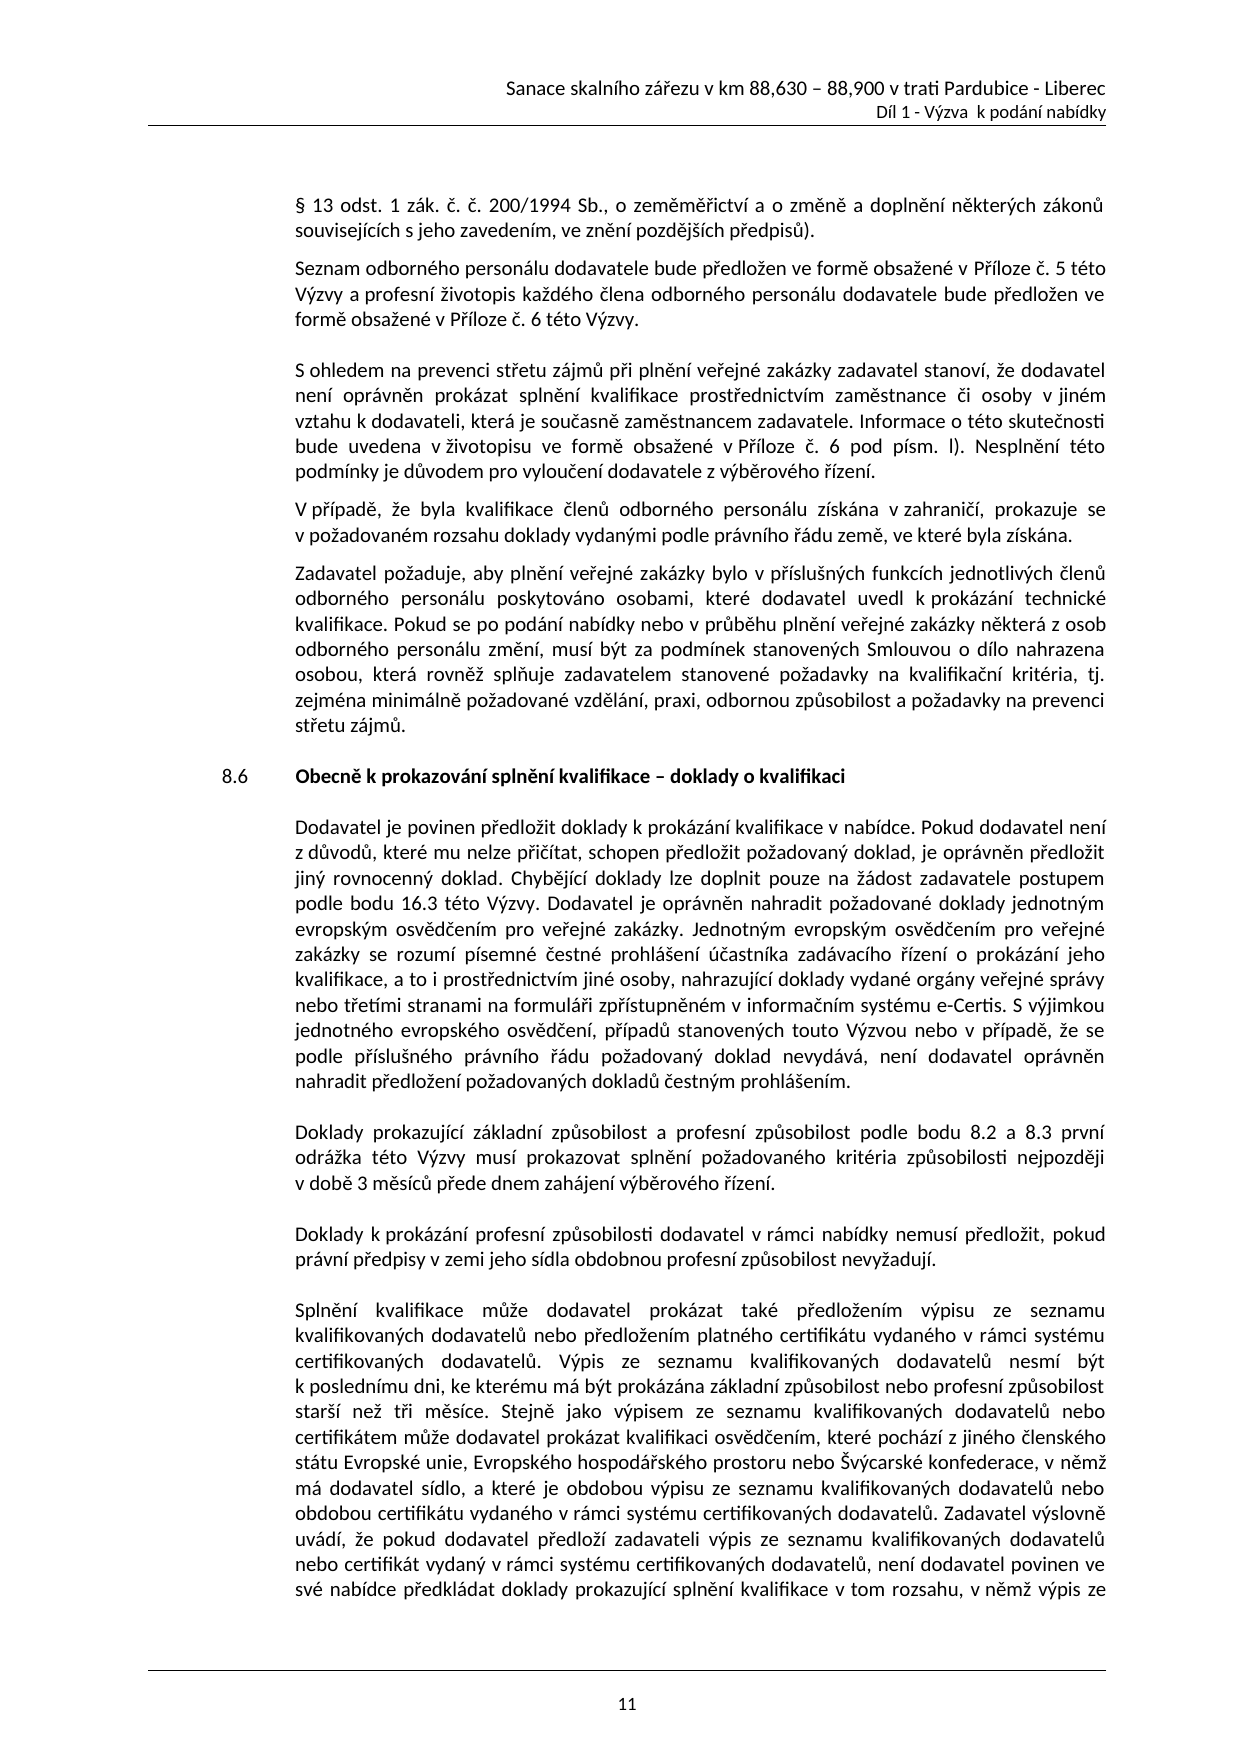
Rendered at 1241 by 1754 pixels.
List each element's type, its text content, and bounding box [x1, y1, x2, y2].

list Obecně k prokazování splnění kvalifikace – doklady o kvalifikaci [222, 763, 1106, 789]
text Seznam odborného personálu dodavatele bude předložen ve formě obsažené v Příloze č. 5 této Výzvy a profesní životopis každého člena odborného personálu dodavatele bude předložen ve formě obsažené v Příloze č. 6 této Výzvy. [295, 255, 1106, 332]
text Doklady k prokázání profesní způsobilosti dodavatel v rámci nabídky nemusí předložit, pokud právní předpisy v zemi jeho sídla obdobnou profesní způsobilost nevyžadují. [295, 1221, 1106, 1272]
text Zadavatel požaduje, aby plnění veřejné zakázky bylo v příslušných funkcích jednotlivých členů odborného personálu poskytováno osobami, které dodavatel uvedl k prokázání technické kvalifikace. Pokud se po podání nabídky nebo v průběhu plnění veřejné zakázky některá z osob odborného personálu změní, musí být za podmínek stanovených Smlouvou o dílo nahrazena osobou, která rovněž splňuje zadavatelem stanovené požadavky na kvalifikační kritéria, tj. zejména minimálně požadované vzdělání, praxi, odbornou způsobilost a požadavky na prevenci střetu zájmů. [295, 560, 1106, 738]
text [295, 192, 1106, 243]
text S ohledem na prevenci střetu zájmů při plnění veřejné zakázky zadavatel stanoví, že dodavatel není oprávněn prokázat splnění kvalifikace prostřednictvím zaměstnance či osoby v jiném vztahu k dodavateli, která je současně zaměstnancem zadavatele. Informace o této skutečnosti bude uvedena v životopisu ve formě obsažené v Příloze č. 6 pod písm. l). Nesplnění této podmínky je důvodem pro vyloučení dodavatele z výběrového řízení. [295, 357, 1106, 484]
text Doklady prokazující základní způsobilost a profesní způsobilost podle bodu 8.2 a 8.3 první odrážka této Výzvy musí prokazovat splnění požadovaného kritéria způsobilosti nejpozději v době 3 měsíců přede dnem zahájení výběrového řízení. [295, 1119, 1106, 1195]
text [295, 1297, 1106, 1602]
text V případě, že byla kvalifikace členů odborného personálu získána v zahraničí, prokazuje se v požadovaném rozsahu doklady vydanými podle právního řádu země, ve které byla získána. [295, 497, 1106, 547]
text Dodavatel je povinen předložit doklady k prokázání kvalifikace v nabídce. Pokud dodavatel není z důvodů, které mu nelze přičítat, schopen předložit požadovaný doklad, je oprávněn předložit jiný rovnocenný doklad. Chybějící doklady lze doplnit pouze na žádost zadavatele postupem podle bodu 16.3 této Výzvy. Dodavatel je oprávněn nahradit požadované doklady jednotným evropským osvědčením pro veřejné zakázky. Jednotným evropským osvědčením pro veřejné zakázky se rozumí písemné čestné prohlášení účastníka zadávacího řízení o prokázání jeho kvalifikace, a to i prostřednictvím jiné osoby, nahrazující doklady vydané orgány veřejné správy nebo třetími stranami na formuláři zpřístupněném v informačním systému e-Certis. S výjimkou jednotného evropského osvědčení, případů stanovených touto Výzvou nebo v případě, že se podle příslušného právního řádu požadovaný doklad nevydává, není dodavatel oprávněn nahradit předložení požadovaných dokladů čestným prohlášením. [295, 814, 1106, 1094]
